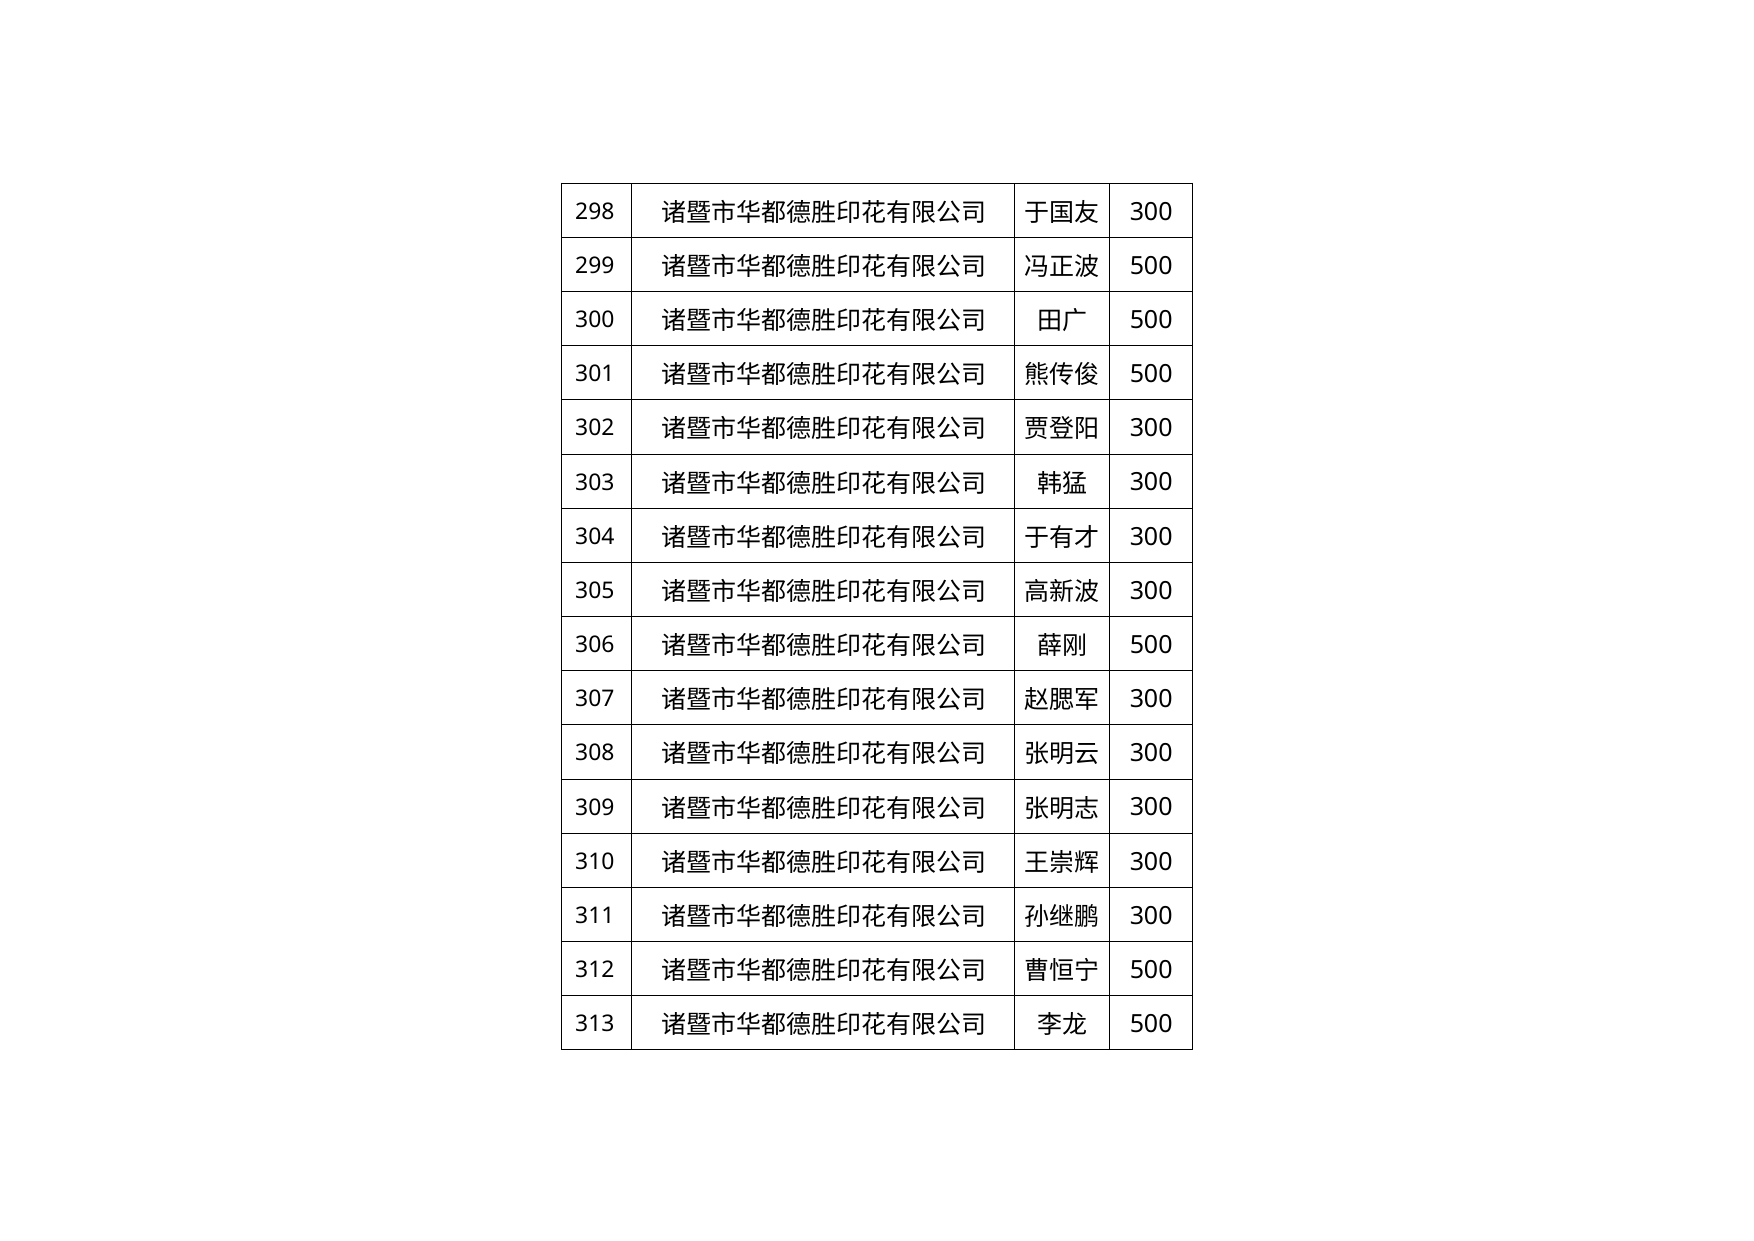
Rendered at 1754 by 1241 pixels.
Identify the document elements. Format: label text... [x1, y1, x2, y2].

table_cell 冯正波 [1015, 238, 1109, 291]
table_cell 300 [1110, 455, 1192, 508]
table_cell [562, 563, 631, 616]
table_cell [562, 400, 631, 453]
table_cell 300 [1110, 780, 1192, 833]
table_cell [562, 834, 631, 887]
table_cell 诸暨市华都德胜印花有限公司 [632, 617, 1014, 670]
table_cell 500 [1110, 238, 1192, 291]
table_cell 王崇辉 [1015, 834, 1109, 887]
table_cell 诸暨市华都德胜印花有限公司 [632, 780, 1014, 833]
table_cell [562, 671, 631, 724]
table_cell 诸暨市华都德胜印花有限公司 [632, 942, 1014, 995]
table_cell 300 [1110, 509, 1192, 562]
table_cell [562, 184, 631, 237]
table_cell 曹恒宁 [1015, 942, 1109, 995]
table_cell 诸暨市华都德胜印花有限公司 [632, 238, 1014, 291]
table_cell [562, 780, 631, 833]
table_cell 500 [1110, 617, 1192, 670]
table_cell [562, 888, 631, 941]
table_cell 诸暨市华都德胜印花有限公司 [632, 725, 1014, 778]
table_cell 赵腮军 [1015, 671, 1109, 724]
table_cell [562, 292, 631, 345]
table_cell [562, 942, 631, 995]
table_cell 贾登阳 [1015, 400, 1109, 453]
table_cell 韩猛 [1015, 455, 1109, 508]
table_cell [562, 455, 631, 508]
table_cell 300 [1110, 563, 1192, 616]
table_cell 张明志 [1015, 780, 1109, 833]
table_cell [562, 238, 631, 291]
table_cell 于国友 [1015, 184, 1109, 237]
table_cell [562, 996, 631, 1049]
table_cell 张明云 [1015, 725, 1109, 778]
table_cell [562, 725, 631, 778]
table_cell 诸暨市华都德胜印花有限公司 [632, 888, 1014, 941]
table_cell 300 [1110, 400, 1192, 453]
table_cell 诸暨市华都德胜印花有限公司 [632, 996, 1014, 1049]
table_cell 李龙 [1015, 996, 1109, 1049]
table_cell 诸暨市华都德胜印花有限公司 [632, 184, 1014, 237]
table_cell 诸暨市华都德胜印花有限公司 [632, 563, 1014, 616]
table_cell 熊传俊 [1015, 346, 1109, 399]
table_cell 诸暨市华都德胜印花有限公司 [632, 292, 1014, 345]
table_cell 300 [1110, 834, 1192, 887]
table_cell 500 [1110, 996, 1192, 1049]
table_cell 500 [1110, 942, 1192, 995]
table_cell 田广 [1015, 292, 1109, 345]
table_cell 高新波 [1015, 563, 1109, 616]
table_cell 500 [1110, 346, 1192, 399]
table_cell 薛刚 [1015, 617, 1109, 670]
table_cell 300 [1110, 671, 1192, 724]
table_cell [562, 617, 631, 670]
table_cell 于有才 [1015, 509, 1109, 562]
table_cell 诸暨市华都德胜印花有限公司 [632, 346, 1014, 399]
table_cell 诸暨市华都德胜印花有限公司 [632, 834, 1014, 887]
table_cell 300 [1110, 888, 1192, 941]
table_cell [562, 509, 631, 562]
table_cell 300 [1110, 184, 1192, 237]
table_cell 诸暨市华都德胜印花有限公司 [632, 509, 1014, 562]
table_cell 300 [1110, 725, 1192, 778]
table_cell [562, 346, 631, 399]
table_cell 孙继鹏 [1015, 888, 1109, 941]
table_cell 诸暨市华都德胜印花有限公司 [632, 455, 1014, 508]
table_cell 诸暨市华都德胜印花有限公司 [632, 671, 1014, 724]
table_cell 诸暨市华都德胜印花有限公司 [632, 400, 1014, 453]
table_cell 500 [1110, 292, 1192, 345]
